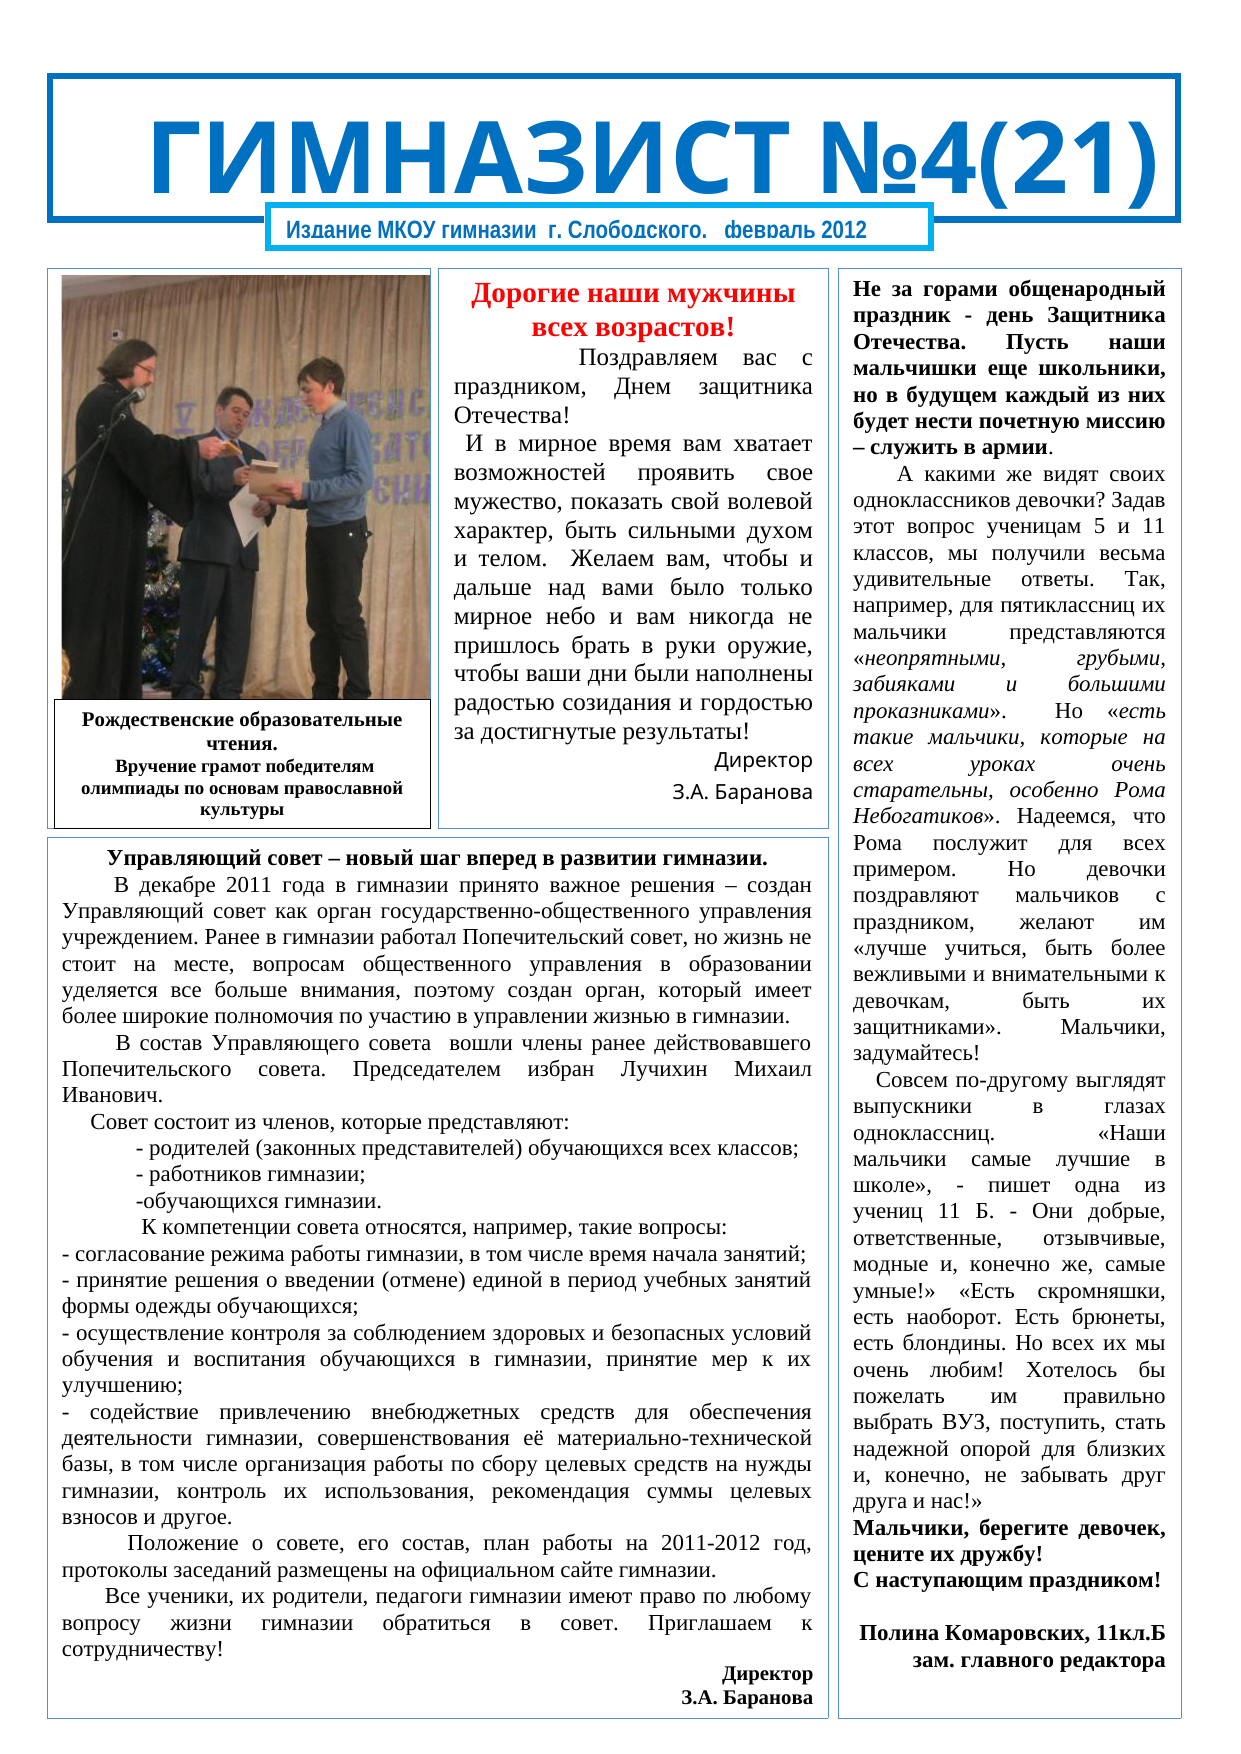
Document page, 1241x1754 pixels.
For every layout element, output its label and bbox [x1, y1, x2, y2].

picture [61, 275, 430, 699]
